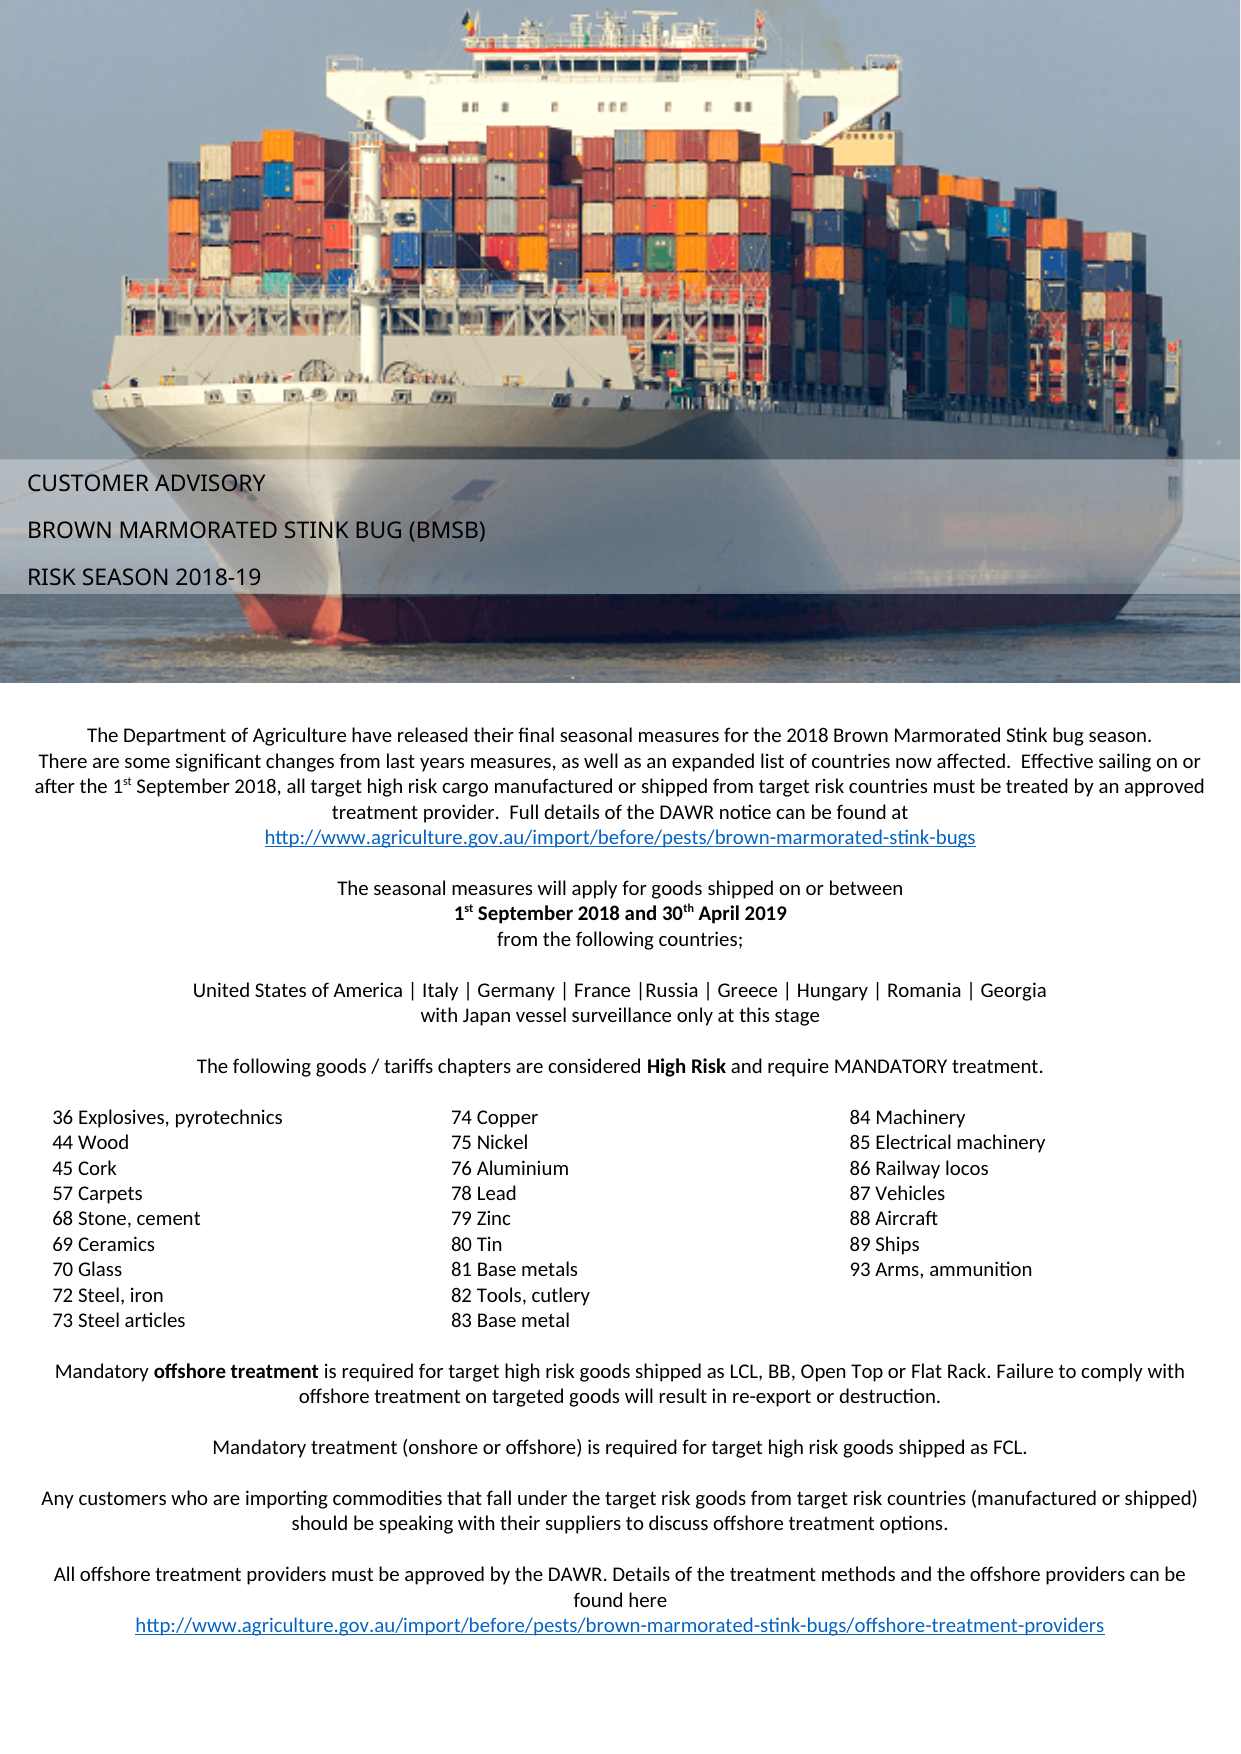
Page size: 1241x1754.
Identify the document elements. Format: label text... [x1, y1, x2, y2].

table_cell 88 Aircraft [838, 1206, 1237, 1231]
text Mandatory treatment (onshore or offshore) is required for target high risk goods shipped as FCL. [29, 1434, 1211, 1460]
table_cell 78 Lead [440, 1180, 838, 1206]
table_cell 44 Wood [41, 1129, 439, 1155]
table_cell 87 Vehicles [838, 1180, 1237, 1206]
text The seasonal measures will apply for goods shipped on or between [29, 875, 1211, 901]
text There are some significant changes from last years measures, as well as an expanded list of countries now affected. Effective sailing on or after the 1st September 2018, all target high risk cargo manufactured or shipped from target risk countries must be treated by an approved treatment provider. Full details of the DAWR notice can be found at [29, 748, 1211, 824]
text Mandatory offshore treatment is required for target high risk goods shipped as LCL, BB, Open Top or Flat Rack. Failure to comply with offshore treatment on targeted goods will result in re-export or destruction. [29, 1358, 1211, 1409]
text United States of America | Italy | Germany | France |Russia | Greece | Hungary | Romania | Georgia [29, 977, 1211, 1002]
table_cell 86 Railway locos [838, 1155, 1237, 1180]
table_cell 85 Electrical machinery [838, 1129, 1237, 1155]
table_cell 80 Tin [440, 1231, 838, 1256]
table_cell 76 Aluminium [440, 1155, 838, 1180]
picture [0, 0, 1241, 459]
text http://www.agriculture.gov.au/import/before/pests/brown-marmorated-stink-bugs/offshore-treatment-providers [29, 1612, 1211, 1638]
text from the following countries; [29, 926, 1211, 951]
table_cell 79 Zinc [440, 1206, 838, 1231]
text http://www.agriculture.gov.au/import/before/pests/brown-marmorated-stink-bugs [29, 824, 1211, 850]
table_cell 93 Arms, ammunition [838, 1256, 1237, 1282]
table_cell 73 Steel articles [41, 1307, 439, 1333]
table_cell 45 Cork [41, 1155, 439, 1180]
table_cell 70 Glass [41, 1256, 439, 1282]
table_cell 89 Ships [838, 1231, 1237, 1256]
table_cell 69 Ceramics [41, 1231, 439, 1256]
table_cell 68 Stone, cement [41, 1206, 439, 1231]
table_header 74 Copper [440, 1104, 838, 1129]
table_cell 57 Carpets [41, 1180, 439, 1206]
text Any customers who are importing commodities that fall under the target risk goods from target risk countries (manufactured or shipped) should be speaking with their suppliers to discuss offshore treatment options. [29, 1485, 1211, 1536]
table_header 84 Machinery [838, 1104, 1237, 1129]
table_cell 81 Base metals [440, 1256, 838, 1282]
table_cell 82 Tools, cutlery [440, 1282, 1237, 1307]
text 1st September 2018 and 30th April 2019 [29, 901, 1211, 926]
table_header 36 Explosives, pyrotechnics [41, 1104, 439, 1129]
text The following goods / tariffs chapters are considered High Risk and require MANDATORY treatment. [29, 1053, 1211, 1078]
table_cell 83 Base metal [440, 1307, 1237, 1333]
picture [0, 594, 1241, 683]
table_cell 72 Steel, iron [41, 1282, 439, 1307]
table_cell 75 Nickel [440, 1129, 838, 1155]
text The Department of Agriculture have released their final seasonal measures for the 2018 Brown Marmorated Stink bug season. [29, 723, 1211, 748]
text with Japan vessel surveillance only at this stage [29, 1002, 1211, 1028]
text All offshore treatment providers must be approved by the DAWR. Details of the treatment methods and the offshore providers can be found here [29, 1561, 1211, 1612]
